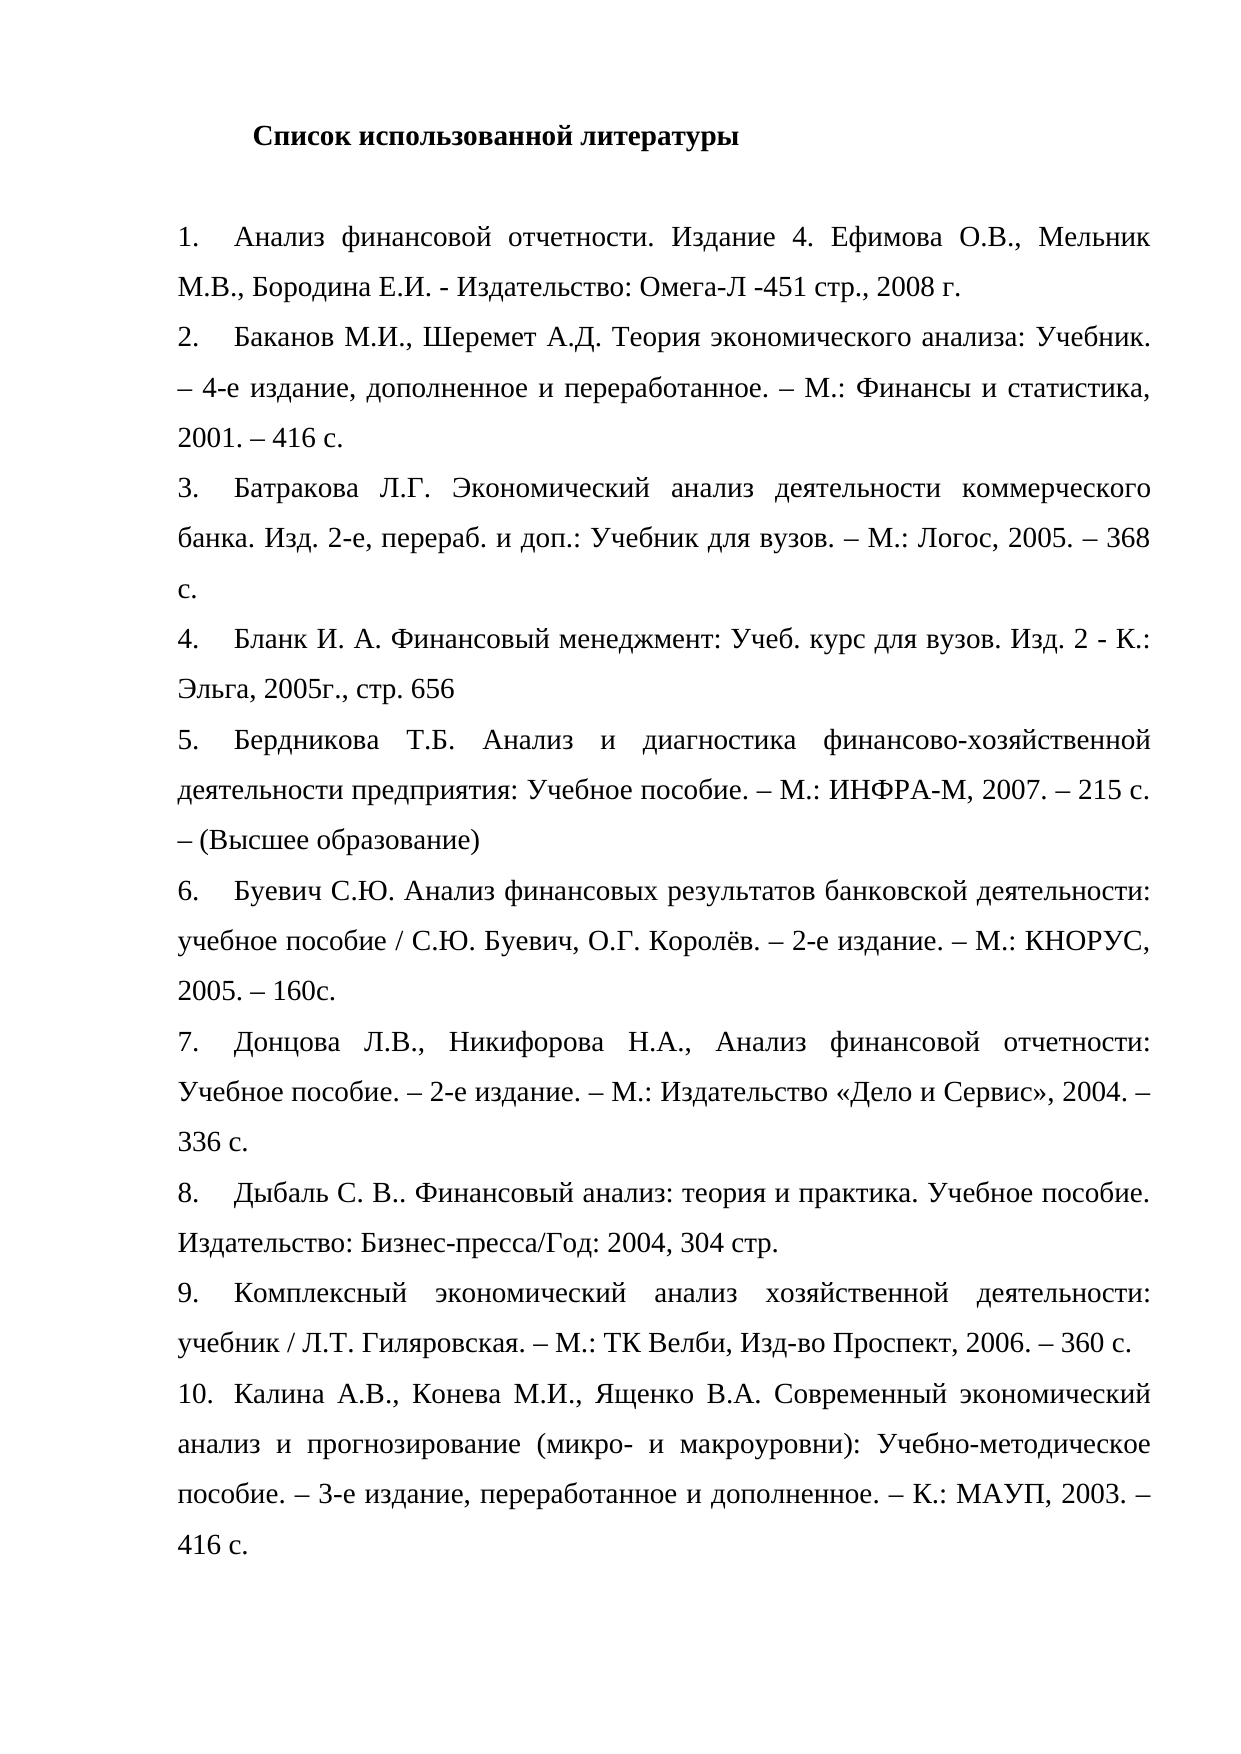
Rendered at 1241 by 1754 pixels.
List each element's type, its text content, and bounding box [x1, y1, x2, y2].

list Дыбаль С. В.. Финансовый анализ: теория и практика. Учебное пособие. Издательство: Бизнес-пресса/Год: 2004, 304 стр. [177, 1175, 1152, 1258]
list Батракова Л.Г. Экономический анализ деятельности коммерческого банка. Изд. 2-е, перераб. и доп.: Учебник для вузов. – М.: Логос, 2005. – 368 с. [177, 470, 1152, 604]
list Бланк И. А. Финансовый менеджмент: Учеб. курс для вузов. Изд. 2 - К.: Эльга, 2005г., стр. 656 [177, 621, 1152, 705]
list Баканов М.И., Шеремет А.Д. Теория экономического анализа: Учебник. – 4-е издание, дополненное и переработанное. – М.: Финансы и статистика, 2001. – 416 с. [177, 319, 1152, 453]
list Бердникова Т.Б. Анализ и диагностика финансово-хозяйственной деятельности предприятия: Учебное пособие. – М.: ИНФРА-М, 2007. – 215 с. – (Высшее образование) [177, 722, 1152, 856]
list Комплексный экономический анализ хозяйственной деятельности: учебник / Л.Т. Гиляровская. – М.: ТК Велби, Изд-во Проспект, 2006. – 360 с. [177, 1275, 1152, 1359]
list Буевич С.Ю. Анализ финансовых результатов банковской деятельности: учебное пособие / С.Ю. Буевич, О.Г. Королёв. – 2-е издание. – М.: КНОРУС, 2005. – 160с. [177, 873, 1152, 1007]
title Список использованной литературы [177, 118, 1152, 152]
list Анализ финансовой отчетности. Издание 4. Ефимова О.В., Мельник М.В., Бородина Е.И. - Издательство: Омега-Л -451 стр., . [177, 219, 1152, 303]
list Калина А.В., Конева М.И., Ященко В.А. Современный экономический анализ и прогнозирование (микро- и макроуровни): Учебно-методическое пособие. – 3-е издание, переработанное и дополненное. – К.: МАУП, 2003. – 416 с. [177, 1376, 1152, 1560]
list Донцова Л.В., Никифорова Н.А., Анализ финансовой отчетности: Учебное пособие. – 2-е издание. – М.: Издательство «Дело и Сервис», 2004. – 336 с. [177, 1024, 1152, 1158]
